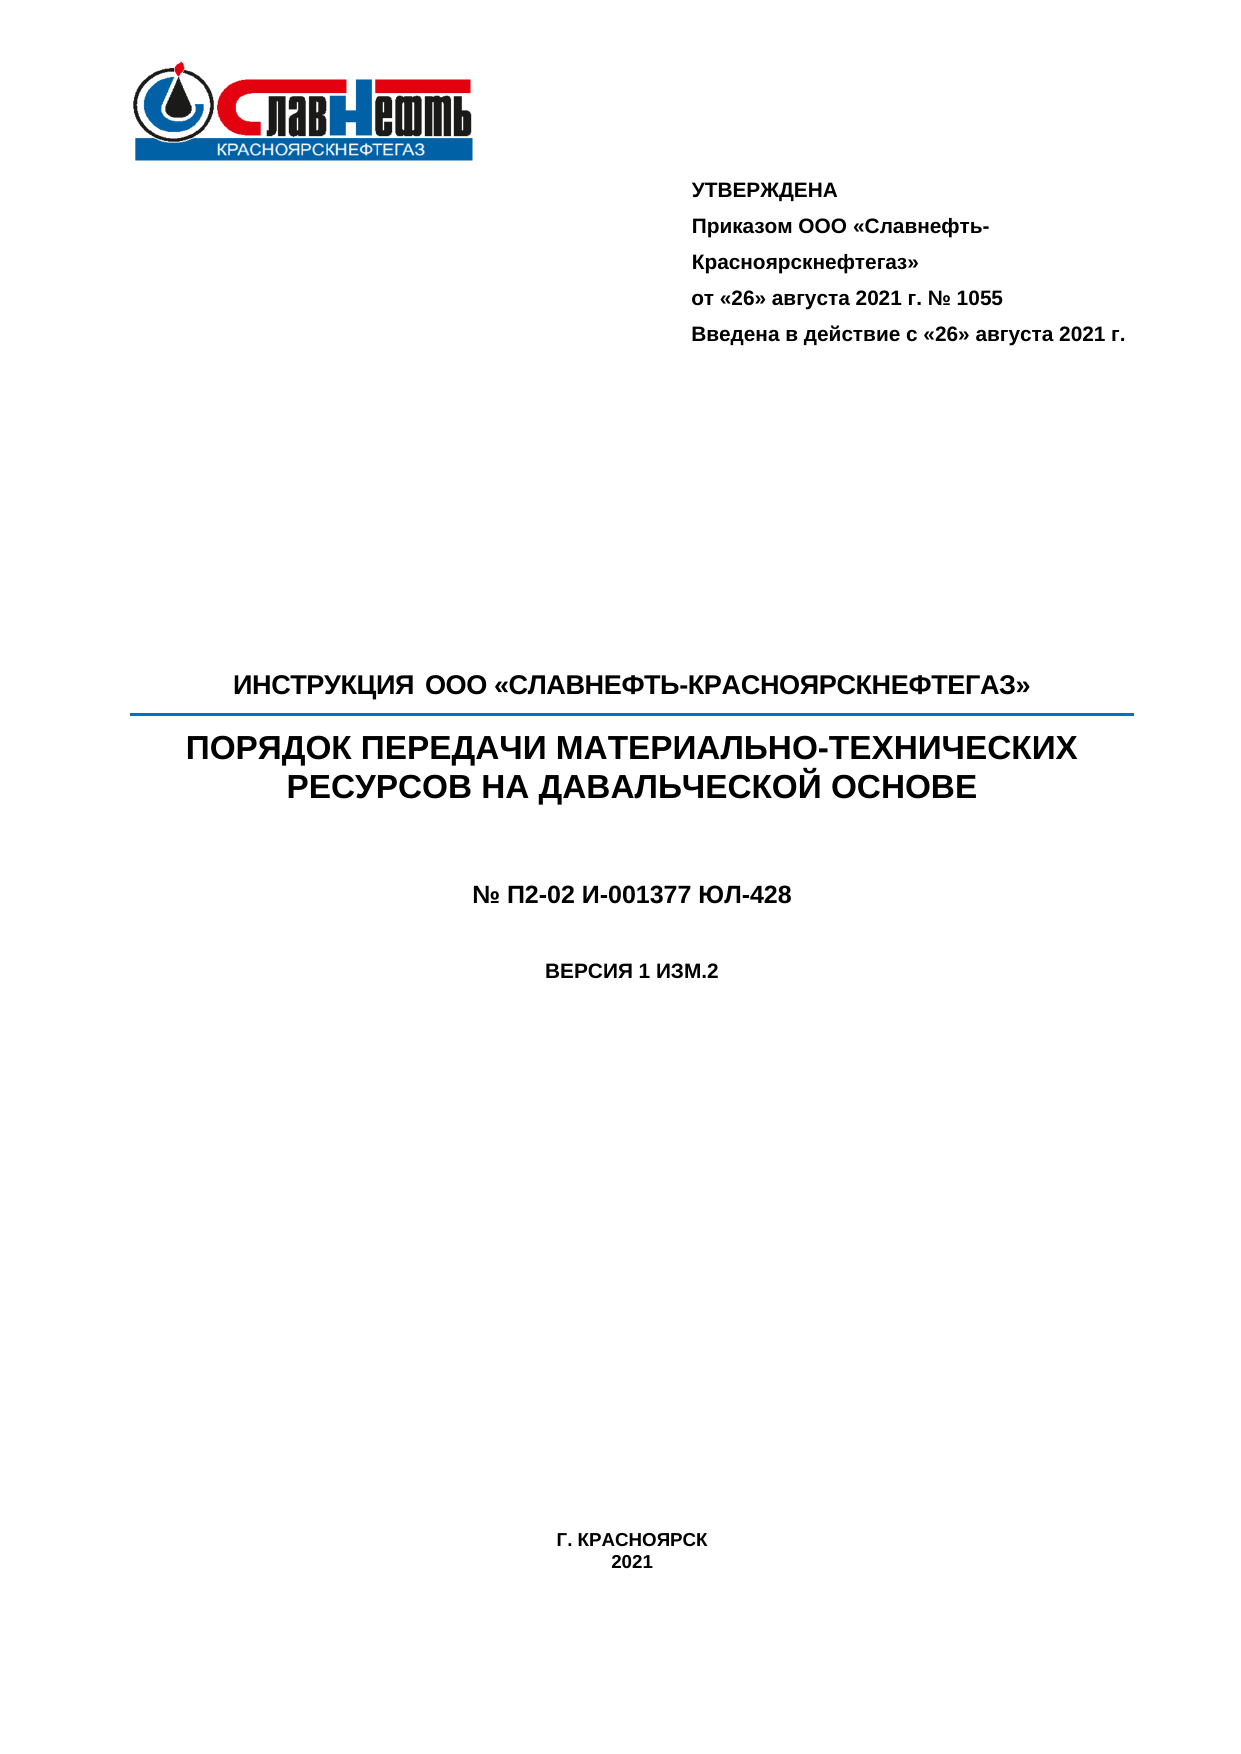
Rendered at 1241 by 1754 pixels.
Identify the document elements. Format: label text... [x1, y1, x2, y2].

text 2021 [130, 1551, 1134, 1572]
text УТВЕРЖДЕНА [692, 178, 1134, 202]
text от «26» августа 2021 г. № 1055 [691, 286, 1134, 309]
table_cell № П2-02 И-001377 ЮЛ-428 ВЕРСИЯ 1 ИЗМ.2 [130, 880, 1134, 983]
text Введена в действие с «26» августа 2021 г. [691, 321, 1134, 345]
table_cell ПОРЯДОК ПЕРЕДАЧИ МАТЕРИАЛЬНО-ТЕХНИЧЕСКИХ РЕСУРСОВ НА ДАВАЛЬЧЕСКОЙ ОСНОВЕ [130, 716, 1134, 880]
table_header ИНСТРУКЦИЯ ООО «СЛАВНЕФТЬ-КРАСНОЯРСКНЕФТЕГАЗ» [130, 669, 1134, 713]
text Г. КРАСНОЯРСК [130, 1529, 1134, 1551]
text Приказом ООО «Славнефть-Красноярскнефтегаз» [692, 214, 1134, 273]
